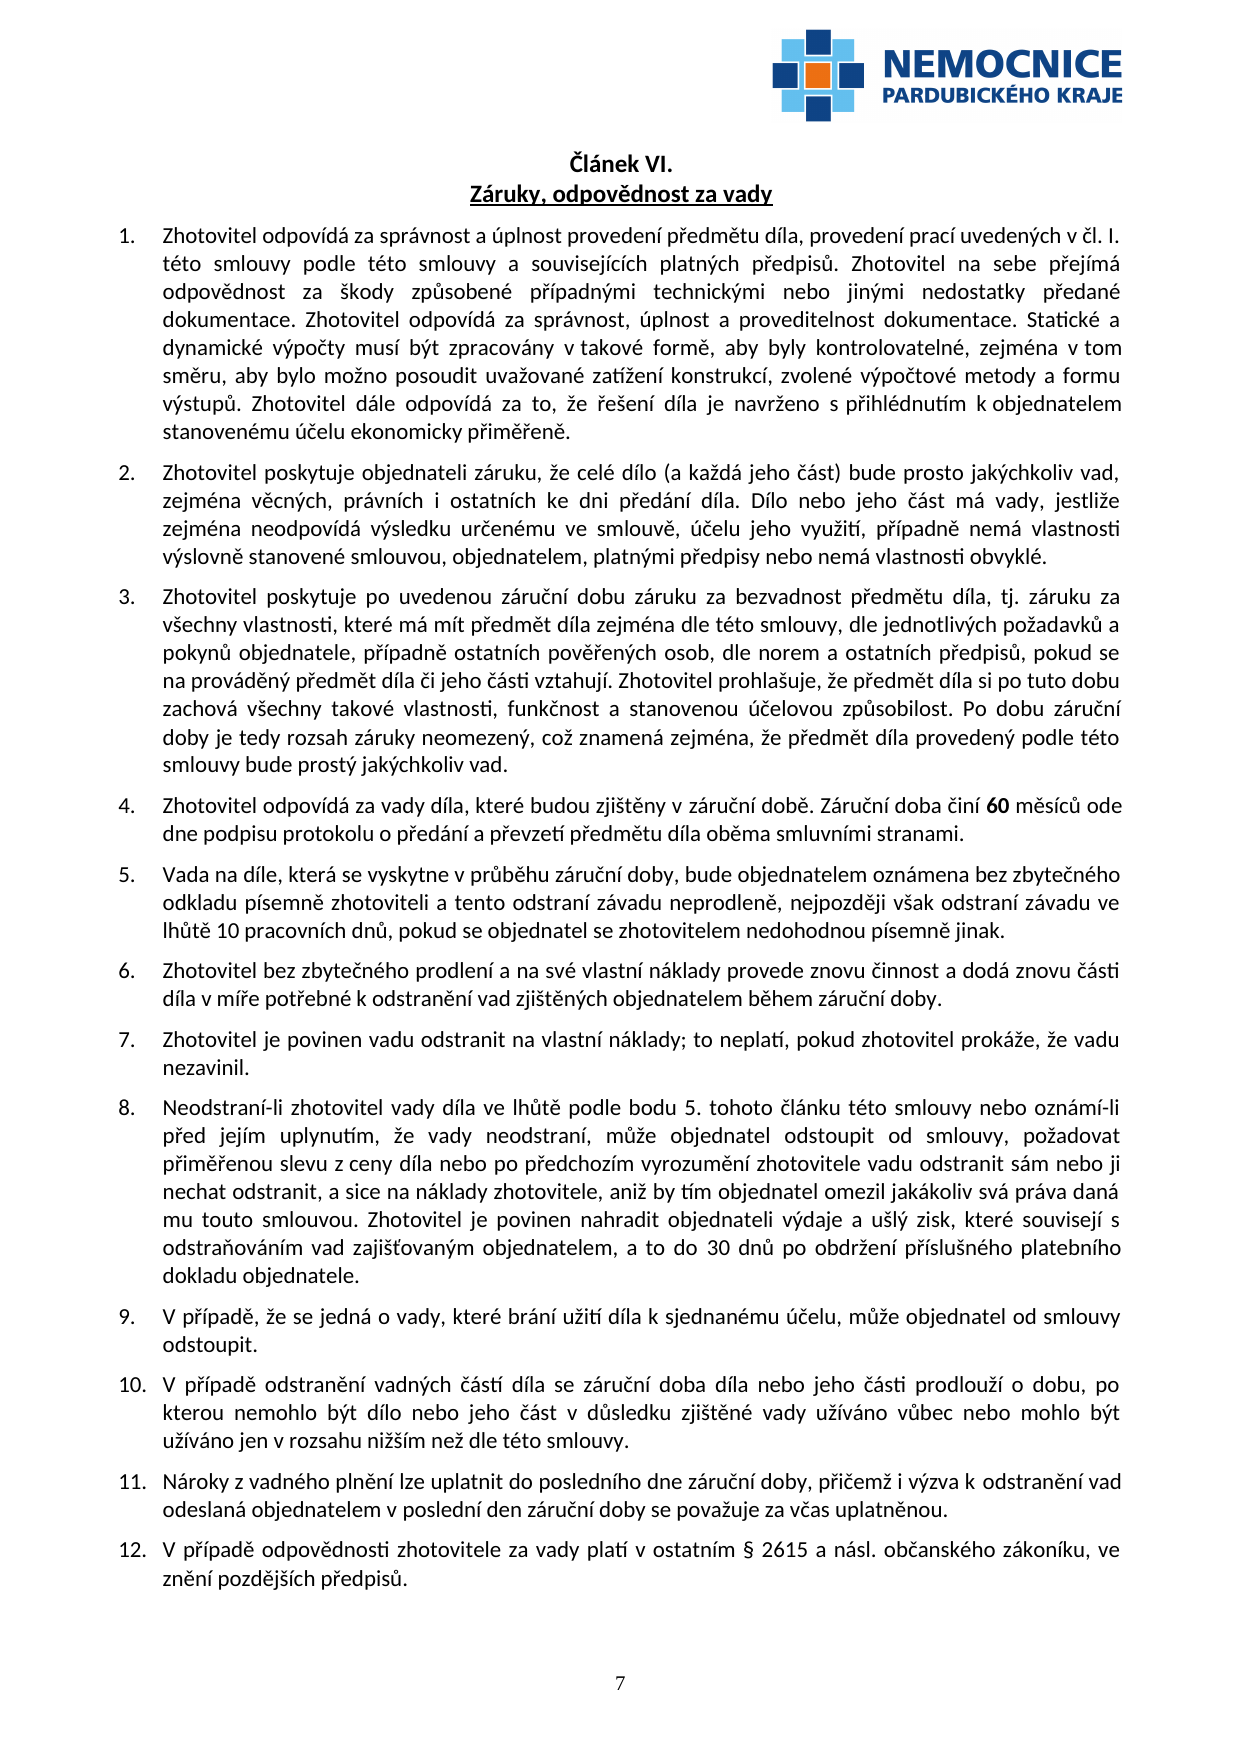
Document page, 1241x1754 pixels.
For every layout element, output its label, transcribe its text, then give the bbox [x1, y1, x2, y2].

list Zhotovitel poskytuje po uvedenou záruční dobu záruku za bezvadnost předmětu díla, tj. záruku za všechny vlastnosti, které má mít předmět díla zejména dle této smlouvy, dle jednotlivých požadavků a pokynů objednatele, případně ostatních pověřených osob, dle norem a ostatních předpisů, pokud se na prováděný předmět díla či jeho části vztahují. Zhotovitel prohlašuje, že předmět díla si po tuto dobu zachová všechny takové vlastnosti, funkčnost a stanovenou účelovou způsobilost. Po dobu záruční doby je tedy rozsah záruky neomezený, což znamená zejména, že předmět díla provedený podle této smlouvy bude prostý jakýchkoliv vad. [118, 582, 1122, 779]
list Nároky z vadného plnění lze uplatnit do posledního dne záruční doby, přičemž i výzva k odstranění vad odeslaná objednatelem v poslední den záruční doby se považuje za včas uplatněnou. [118, 1467, 1122, 1523]
list V případě odstranění vadných částí díla se záruční doba díla nebo jeho části prodlouží o dobu, po kterou nemohlo být dílo nebo jeho část v důsledku zjištěné vady užíváno vůbec nebo mohlo být užíváno jen v rozsahu nižším než dle této smlouvy. [118, 1371, 1122, 1454]
list Zhotovitel poskytuje objednateli záruku, že celé dílo (a každá jeho část) bude prosto jakýchkoliv vad, zejména věcných, právních i ostatních ke dni předání díla. Dílo nebo jeho část má vady, jestliže zejména neodpovídá výsledku určenému ve smlouvě, účelu jeho využití, případně nemá vlastnosti výslovně stanovené smlouvou, objednatelem, platnými předpisy nebo nemá vlastnosti obvyklé. [118, 458, 1122, 570]
list V případě, že se jedná o vady, které brání užití díla k sjednanému účelu, může objednatel od smlouvy odstoupit. [118, 1302, 1122, 1358]
list Neodstraní-li zhotovitel vady díla ve lhůtě podle bodu 5. tohoto článku této smlouvy nebo oznámí-li před jejím uplynutím, že vady neodstraní, může objednatel odstoupit od smlouvy, požadovat přiměřenou slevu z ceny díla nebo po předchozím vyrozumění zhotovitele vadu odstranit sám nebo ji nechat odstranit, a sice na náklady zhotovitele, aniž by tím objednatel omezil jakákoliv svá práva daná mu touto smlouvou. Zhotovitel je povinen nahradit objednateli výdaje a ušlý zisk, které souvisejí s odstraňováním vad zajišťovaným objednatelem, a to do 30 dnů po obdržení příslušného platebního dokladu objednatele. [118, 1093, 1122, 1289]
text Článek VI. [118, 148, 1124, 178]
text Záruky, odpovědnost za vady [118, 178, 1124, 209]
list Zhotovitel bez zbytečného prodlení a na své vlastní náklady provede znovu činnost a dodá znovu části díla v míře potřebné k odstranění vad zjištěných objednatelem během záruční doby. [118, 956, 1122, 1012]
picture [771, 28, 1123, 123]
list V případě odpovědnosti zhotovitele za vady platí v ostatním § 2615 a násl. občanského zákoníku, ve znění pozdějších předpisů. [118, 1536, 1122, 1592]
list Zhotovitel je povinen vadu odstranit na vlastní náklady; to neplatí, pokud zhotovitel prokáže, že vadu nezavinil. [118, 1025, 1122, 1081]
list Zhotovitel odpovídá za správnost a úplnost provedení předmětu díla, provedení prací uvedených v čl. I. této smlouvy podle této smlouvy a souvisejících platných předpisů. Zhotovitel na sebe přejímá odpovědnost za škody způsobené případnými technickými nebo jinými nedostatky předané dokumentace. Zhotovitel odpovídá za správnost, úplnost a proveditelnost dokumentace. Statické a dynamické výpočty musí být zpracovány v takové formě, aby byly kontrolovatelné, zejména v tom směru, aby bylo možno posoudit uvažované zatížení konstrukcí, zvolené výpočtové metody a formu výstupů. Zhotovitel dále odpovídá za to, že řešení díla je navrženo s přihlédnutím k objednatelem stanovenému účelu ekonomicky přiměřeně. [118, 221, 1122, 445]
list Vada na díle, která se vyskytne v průběhu záruční doby, bude objednatelem oznámena bez zbytečného odkladu písemně zhotoviteli a tento odstraní závadu neprodleně, nejpozději však odstraní závadu ve lhůtě 10 pracovních dnů, pokud se objednatel se zhotovitelem nedohodnou písemně jinak. [118, 860, 1122, 944]
list Zhotovitel odpovídá za vady díla, které budou zjištěny v záruční době. Záruční doba činí 60 měsíců ode dne podpisu protokolu o předání a převzetí předmětu díla oběma smluvními stranami. [118, 791, 1122, 847]
